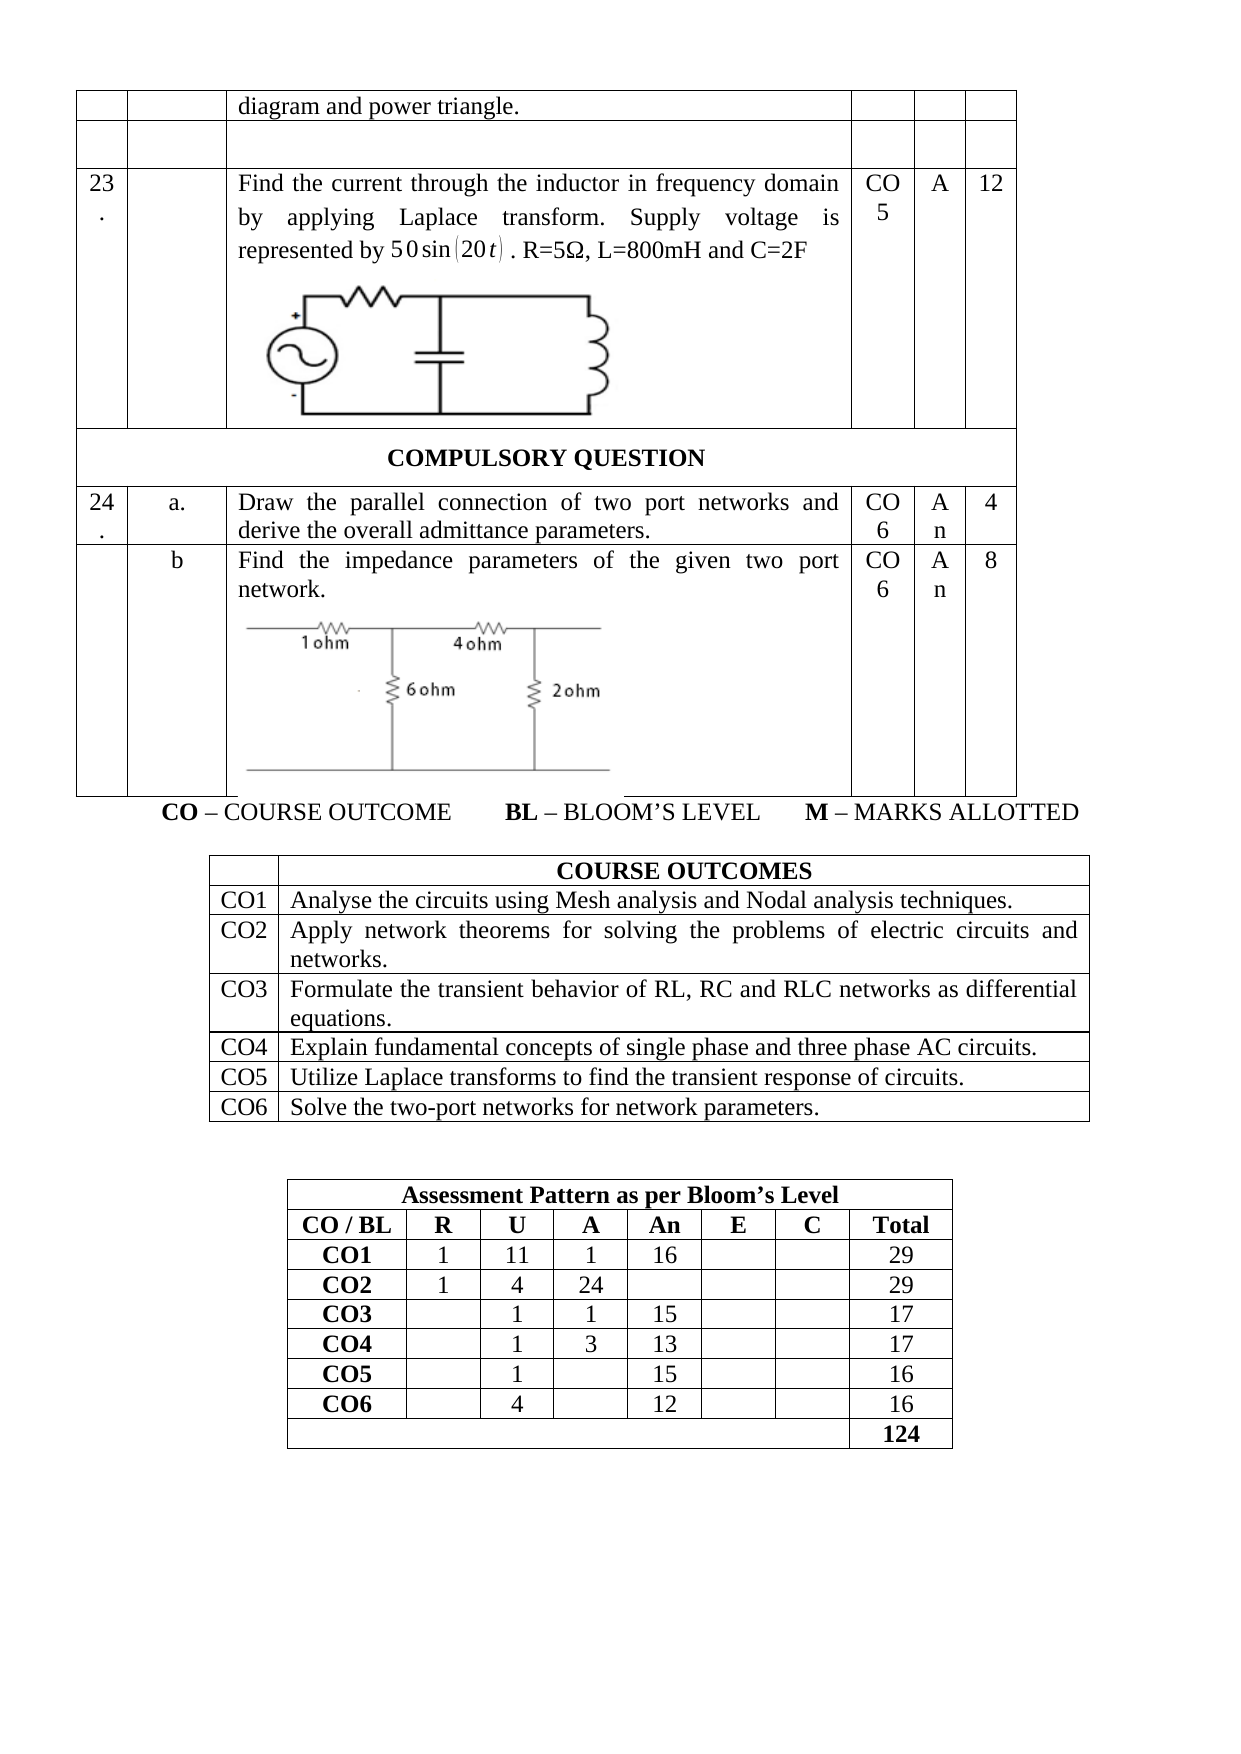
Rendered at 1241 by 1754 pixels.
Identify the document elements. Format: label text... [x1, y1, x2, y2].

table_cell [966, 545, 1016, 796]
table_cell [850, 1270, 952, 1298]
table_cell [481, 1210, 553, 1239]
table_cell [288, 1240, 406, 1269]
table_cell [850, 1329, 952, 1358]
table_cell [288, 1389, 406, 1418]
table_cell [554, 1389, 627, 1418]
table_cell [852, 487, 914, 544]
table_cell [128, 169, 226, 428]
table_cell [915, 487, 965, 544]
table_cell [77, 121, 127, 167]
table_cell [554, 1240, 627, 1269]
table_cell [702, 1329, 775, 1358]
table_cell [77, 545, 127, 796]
text CO – COURSE OUTCOME BL – BLOOM’S LEVEL M – MARKS ALLOTTED [150, 797, 1090, 826]
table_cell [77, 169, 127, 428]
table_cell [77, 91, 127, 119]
picture [237, 602, 624, 797]
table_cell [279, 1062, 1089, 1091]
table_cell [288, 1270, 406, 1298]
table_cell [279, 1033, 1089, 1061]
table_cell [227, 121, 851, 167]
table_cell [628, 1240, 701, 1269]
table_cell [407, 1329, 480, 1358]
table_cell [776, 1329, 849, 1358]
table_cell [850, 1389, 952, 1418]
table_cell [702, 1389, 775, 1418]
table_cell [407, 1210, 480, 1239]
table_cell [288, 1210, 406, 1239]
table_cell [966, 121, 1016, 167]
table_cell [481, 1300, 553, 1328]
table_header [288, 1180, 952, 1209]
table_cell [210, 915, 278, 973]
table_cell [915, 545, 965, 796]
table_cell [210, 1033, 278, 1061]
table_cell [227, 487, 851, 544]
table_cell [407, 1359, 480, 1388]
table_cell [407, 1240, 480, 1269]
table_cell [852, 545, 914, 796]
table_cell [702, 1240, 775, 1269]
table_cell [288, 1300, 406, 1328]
picture [237, 269, 640, 424]
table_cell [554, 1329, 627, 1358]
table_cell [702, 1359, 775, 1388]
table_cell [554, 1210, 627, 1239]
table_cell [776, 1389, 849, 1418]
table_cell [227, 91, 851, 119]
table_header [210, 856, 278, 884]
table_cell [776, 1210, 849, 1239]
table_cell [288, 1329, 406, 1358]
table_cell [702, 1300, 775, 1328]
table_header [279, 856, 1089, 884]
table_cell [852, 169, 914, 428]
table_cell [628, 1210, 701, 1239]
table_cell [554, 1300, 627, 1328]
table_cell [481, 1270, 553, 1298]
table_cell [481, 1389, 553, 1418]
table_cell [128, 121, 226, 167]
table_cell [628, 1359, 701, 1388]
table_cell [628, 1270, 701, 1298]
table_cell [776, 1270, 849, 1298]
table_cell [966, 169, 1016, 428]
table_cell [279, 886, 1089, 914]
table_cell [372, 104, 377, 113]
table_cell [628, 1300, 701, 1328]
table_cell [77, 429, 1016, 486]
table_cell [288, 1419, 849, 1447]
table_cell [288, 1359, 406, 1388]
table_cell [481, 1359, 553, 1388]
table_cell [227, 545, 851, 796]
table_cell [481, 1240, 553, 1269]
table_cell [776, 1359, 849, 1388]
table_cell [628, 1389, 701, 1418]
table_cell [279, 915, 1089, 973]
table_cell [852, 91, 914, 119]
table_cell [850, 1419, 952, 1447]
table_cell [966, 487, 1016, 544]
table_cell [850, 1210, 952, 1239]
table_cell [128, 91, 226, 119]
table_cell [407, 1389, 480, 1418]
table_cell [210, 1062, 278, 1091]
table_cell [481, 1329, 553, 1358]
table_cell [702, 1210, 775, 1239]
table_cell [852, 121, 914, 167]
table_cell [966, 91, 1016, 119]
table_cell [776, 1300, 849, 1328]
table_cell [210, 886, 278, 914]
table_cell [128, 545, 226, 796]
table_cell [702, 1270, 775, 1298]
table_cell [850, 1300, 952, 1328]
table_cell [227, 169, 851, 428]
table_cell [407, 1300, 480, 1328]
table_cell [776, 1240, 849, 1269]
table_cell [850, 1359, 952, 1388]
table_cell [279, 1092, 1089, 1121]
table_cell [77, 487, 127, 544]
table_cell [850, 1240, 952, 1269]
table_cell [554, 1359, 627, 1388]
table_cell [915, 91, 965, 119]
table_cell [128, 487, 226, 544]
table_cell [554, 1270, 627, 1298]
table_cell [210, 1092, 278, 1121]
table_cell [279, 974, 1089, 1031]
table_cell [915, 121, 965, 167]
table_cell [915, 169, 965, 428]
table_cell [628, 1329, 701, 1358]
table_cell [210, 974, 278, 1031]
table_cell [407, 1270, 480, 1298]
